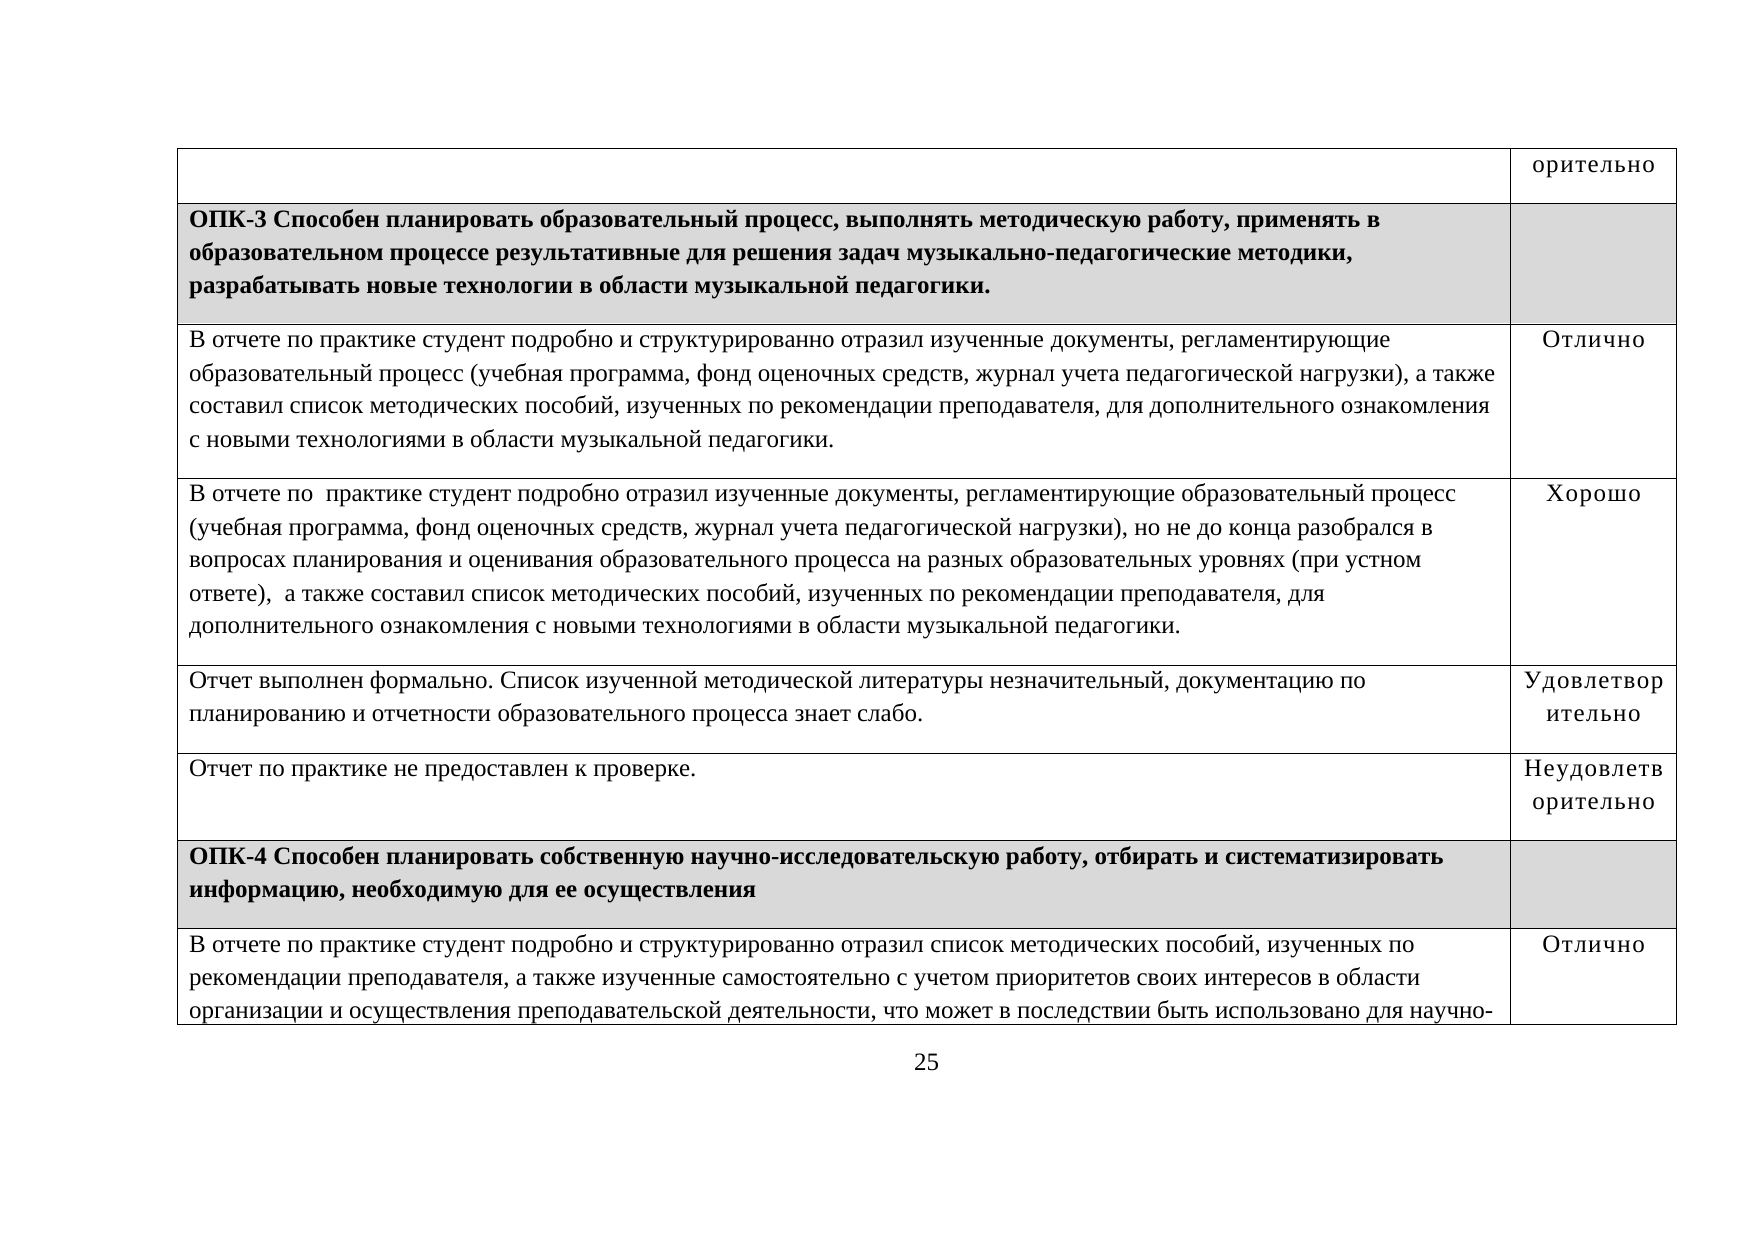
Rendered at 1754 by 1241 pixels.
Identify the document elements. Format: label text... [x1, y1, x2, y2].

table_cell [1511, 204, 1676, 323]
table_cell ОПК-4 Способен планировать собственную научно-исследовательскую работу, отбирать и систематизировать информацию, необходимую для ее осуществления [178, 841, 1510, 928]
table_cell В отчете по практике студент подробно отразил изученные документы, регламентирующие образовательный процесс (учебная программа, фонд оценочных средств, журнал учета педагогической нагрузки), но не до конца разобрался в вопросах планирования и оценивания образовательного процесса на разных образовательных уровнях (при устном ответе), а также составил список методических пособий, изученных по рекомендации преподавателя, для дополнительного ознакомления с новыми технологиями в области музыкальной педагогики. [178, 479, 1510, 664]
table_cell Отлично [1511, 929, 1676, 1024]
table_cell Отчет выполнен формально. Список изученной методической литературы незначительный, документацию по планированию и отчетности образовательного процесса знает слабо. [178, 666, 1510, 752]
table_cell Неудовлетворительно [1511, 754, 1676, 840]
table_cell Отчет по практике не предоставлен к проверке. [178, 754, 1510, 840]
table_cell Удовлетворительно [1511, 666, 1676, 752]
table_cell [1511, 841, 1676, 928]
table_cell Неудовлетворительно [1511, 149, 1676, 203]
table_cell Хорошо [1511, 479, 1676, 664]
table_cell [178, 149, 1510, 203]
table_cell ОПК-3 Способен планировать образовательный процесс, выполнять методическую работу, применять в образовательном процессе результативные для решения задач музыкально-педагогические методики, разрабатывать новые технологии в области музыкальной педагогики. [178, 204, 1510, 323]
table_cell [178, 929, 1510, 1024]
table_cell В отчете по практике студент подробно и структурированно отразил изученные документы, регламентирующие образовательный процесс (учебная программа, фонд оценочных средств, журнал учета педагогической нагрузки), а также составил список методических пособий, изученных по рекомендации преподавателя, для дополнительного ознакомления с новыми технологиями в области музыкальной педагогики. [178, 325, 1510, 477]
table_cell Отлично [1511, 325, 1676, 477]
